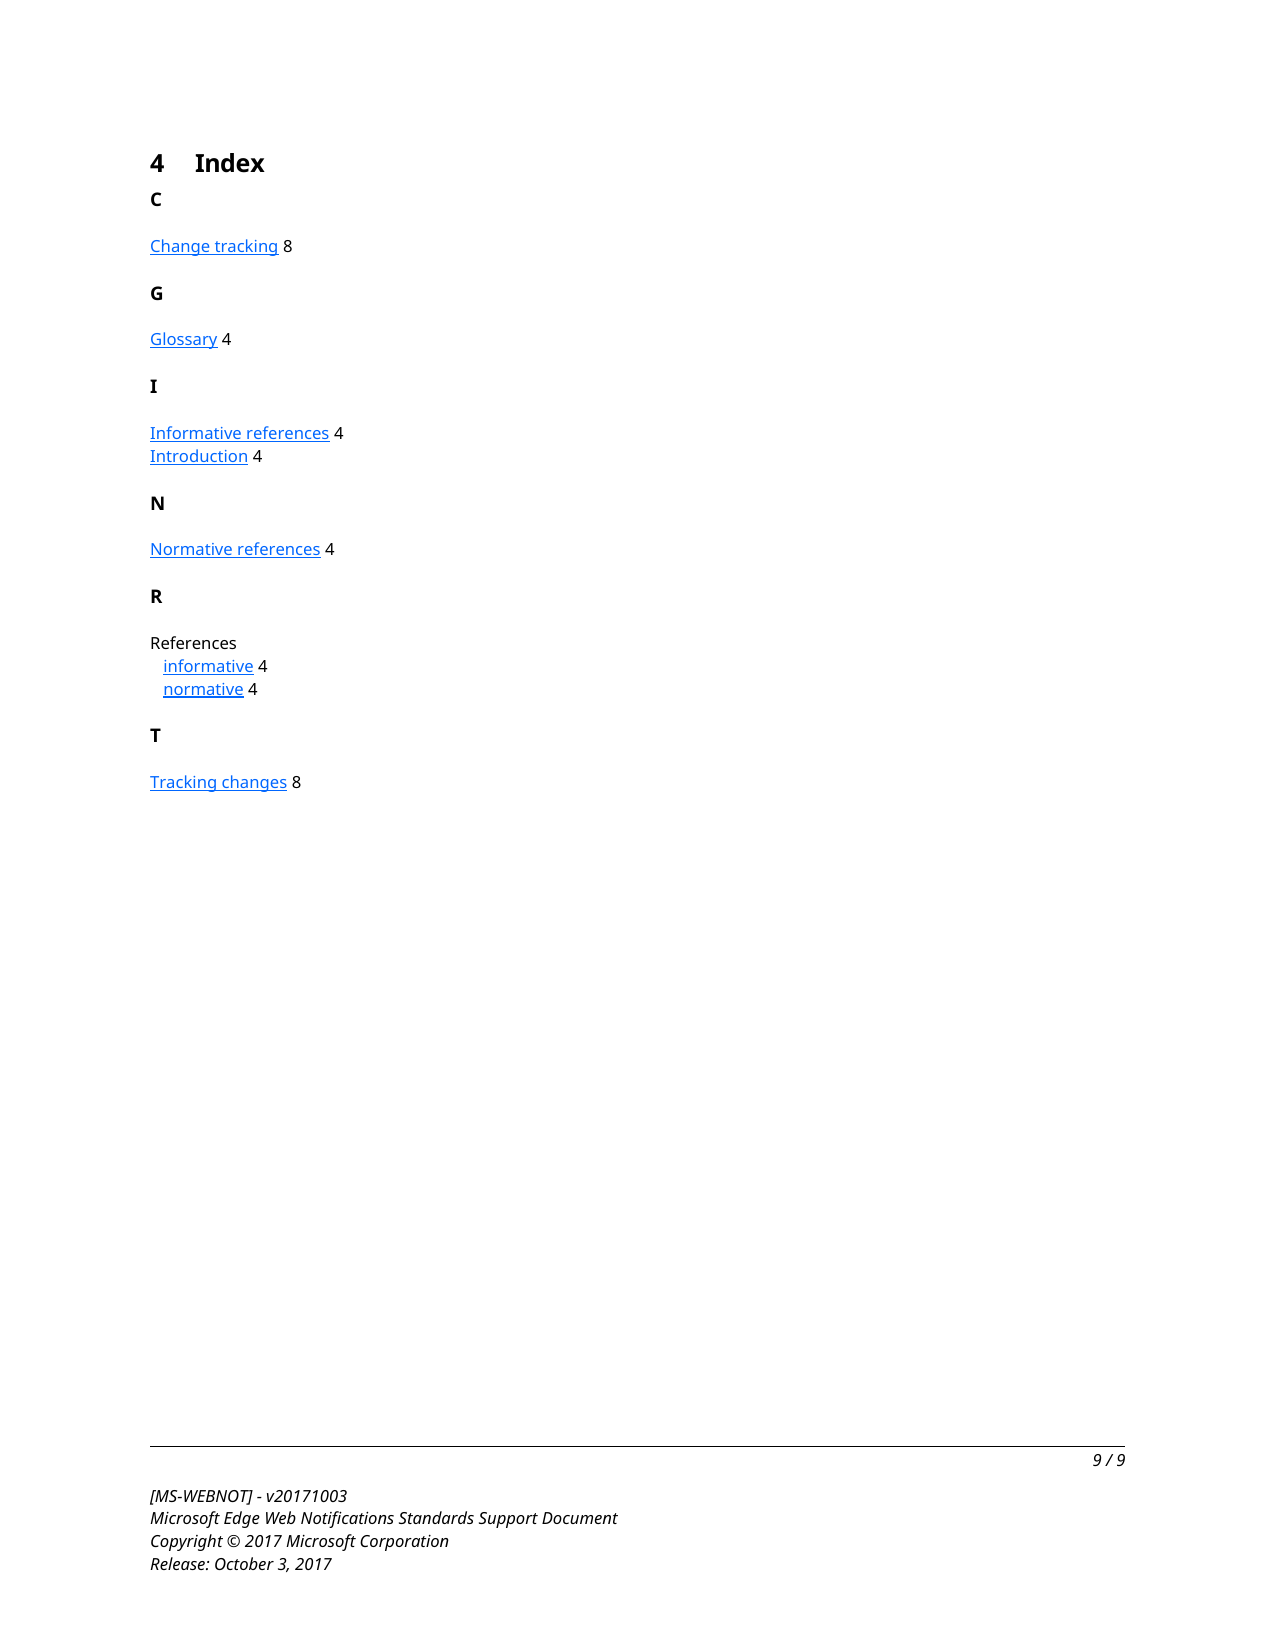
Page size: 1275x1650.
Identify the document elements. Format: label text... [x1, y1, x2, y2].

subtitle Index [150, 146, 1125, 180]
text I [150, 373, 600, 399]
text Tracking changes 8 [150, 771, 600, 793]
text R [150, 583, 600, 609]
text N [150, 490, 600, 515]
text References [150, 632, 600, 654]
text Informative references 4 [150, 422, 600, 444]
text Change tracking 8 [150, 234, 600, 257]
text Normative references 4 [150, 538, 600, 561]
text normative 4 [150, 677, 600, 700]
text Introduction 4 [150, 444, 600, 467]
text C [150, 186, 600, 212]
text informative 4 [150, 654, 600, 677]
text T [150, 722, 600, 748]
text G [150, 280, 600, 305]
text Glossary 4 [150, 328, 600, 351]
